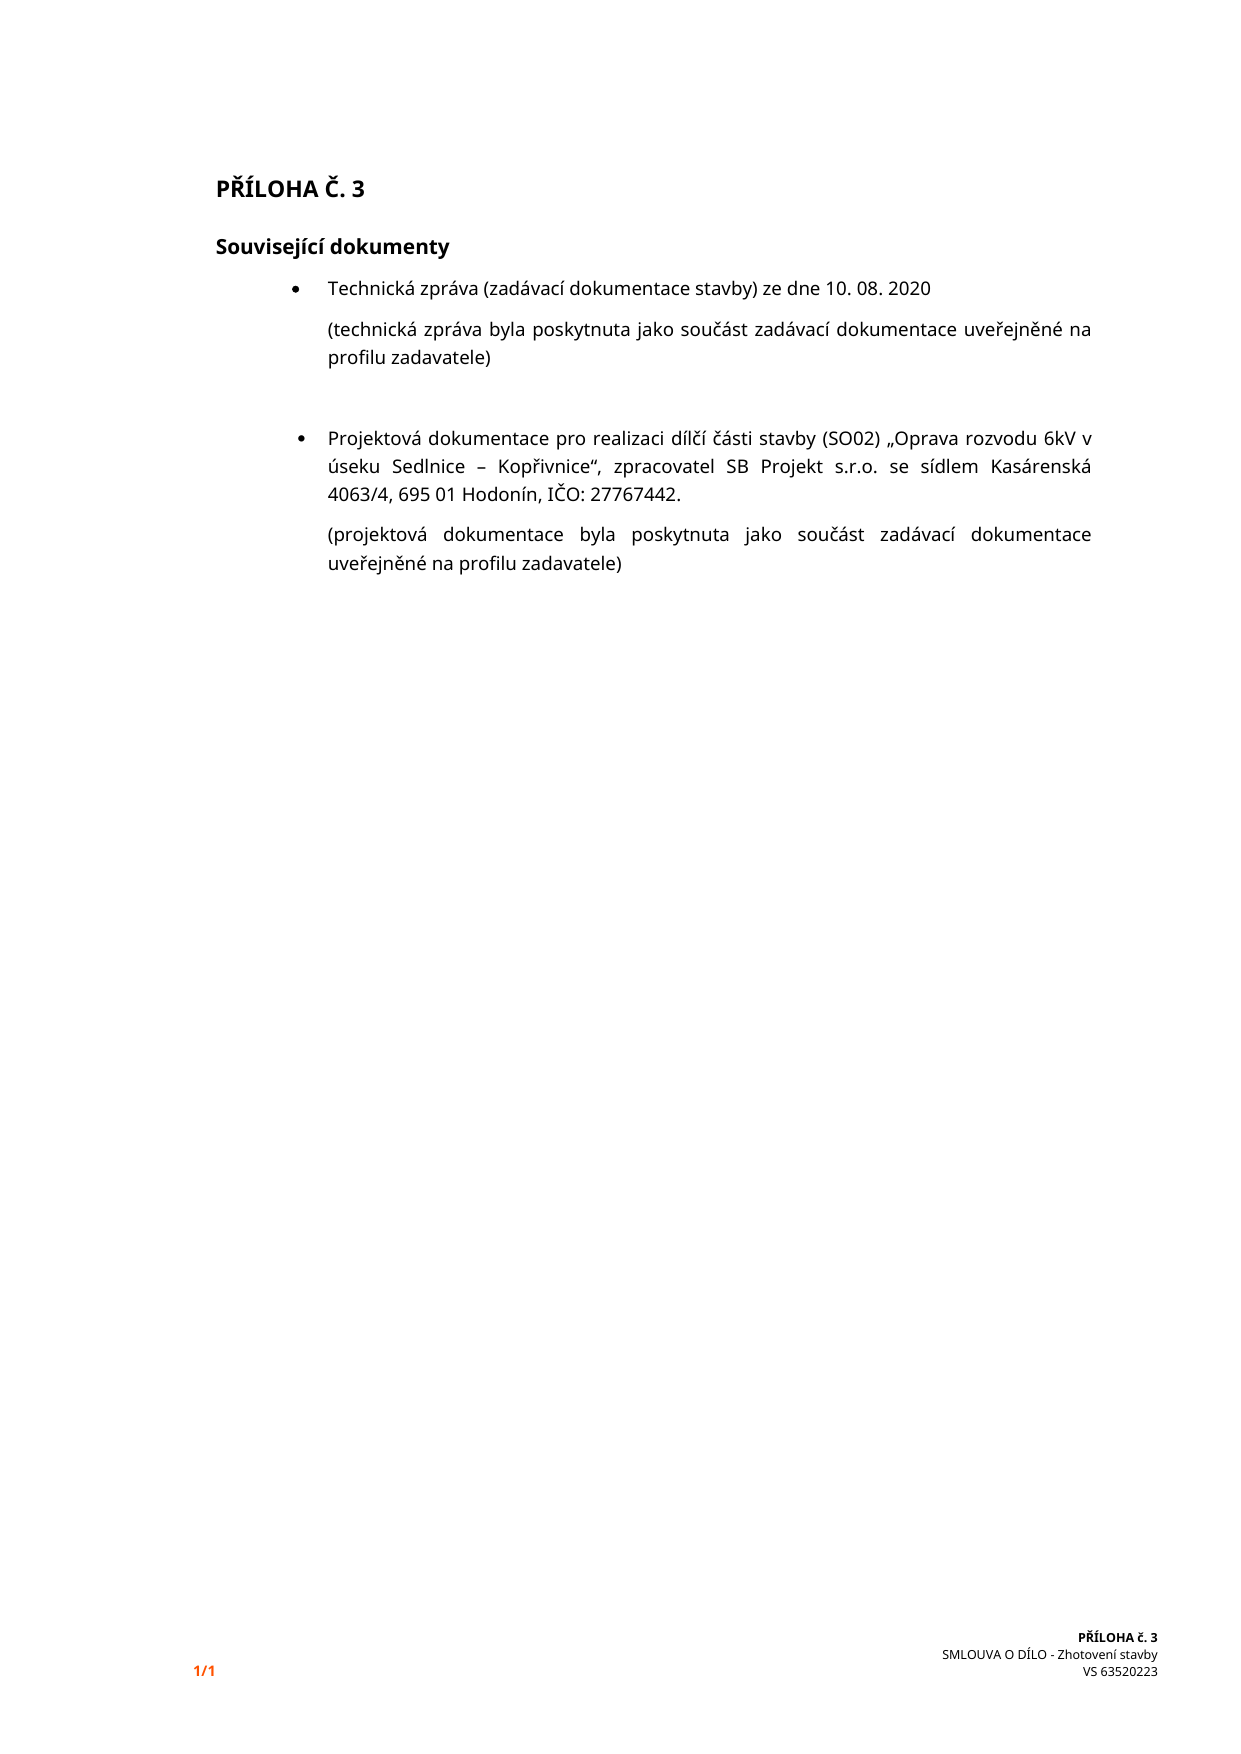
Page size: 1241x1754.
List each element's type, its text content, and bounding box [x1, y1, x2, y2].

list Technická zpráva (zadávací dokumentace stavby) ze dne 10. 08. 2020 [292, 276, 1093, 301]
list Projektová dokumentace pro realizaci dílčí části stavby (SO02) „Oprava rozvodu 6kV v úseku Sedlnice – Kopřivnice“, zpracovatel SB Projekt s.r.o. se sídlem Kasárenská 4063/4, 695 01 Hodonín, IČO: 27767442. [298, 425, 1093, 507]
text Související dokumenty [216, 232, 1093, 260]
text Příloha č. 3 [216, 172, 1093, 204]
list (projektová dokumentace byla poskytnuta jako součást zadávací dokumentace uveřejněné na profilu zadavatele) [328, 522, 1093, 575]
list (technická zpráva byla poskytnuta jako součást zadávací dokumentace uveřejněné na profilu zadavatele) [328, 316, 1093, 370]
